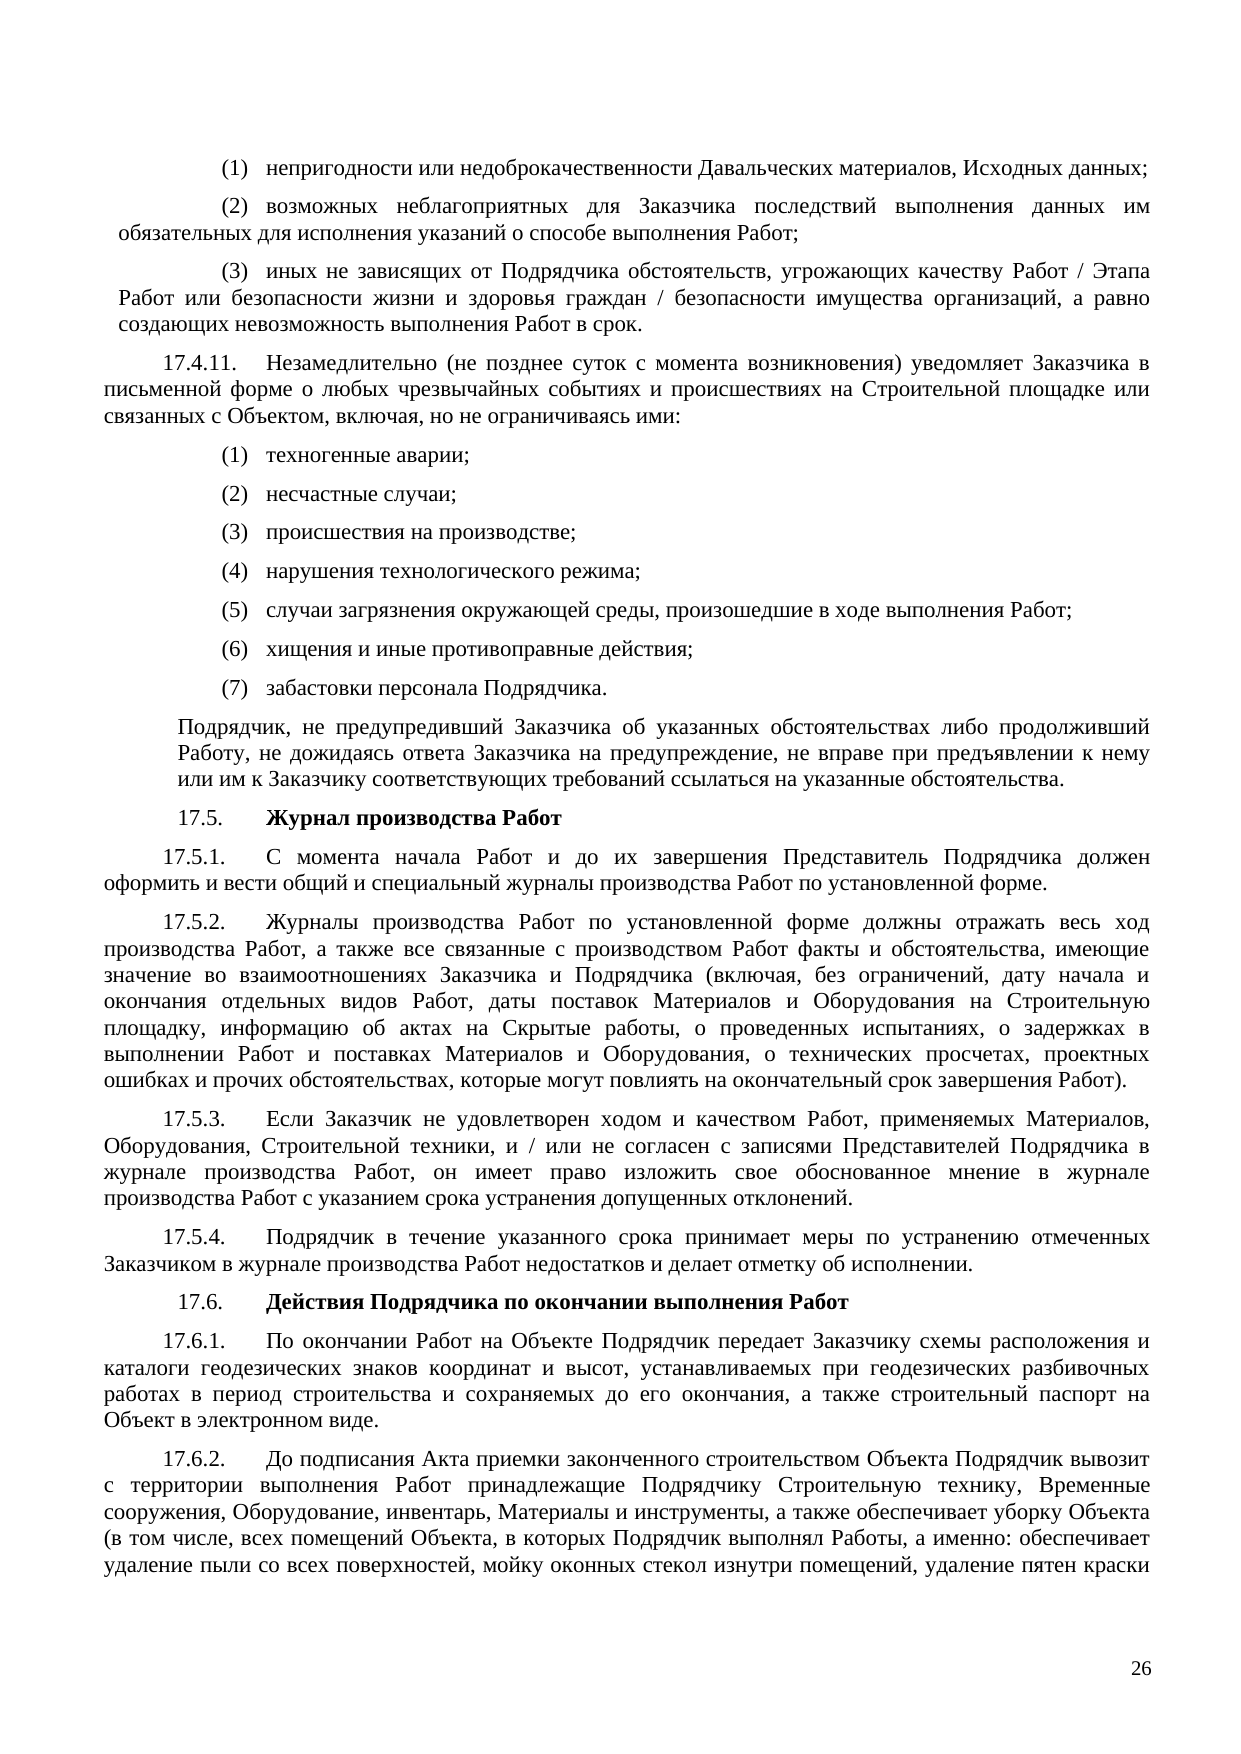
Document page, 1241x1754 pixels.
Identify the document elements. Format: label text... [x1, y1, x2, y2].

text иных не зависящих от Подрядчика обстоятельств, угрожающих качеству Работ / Этапа Работ или безопасности жизни и здоровья граждан / безопасности имущества организаций, а равно создающих невозможность выполнения Работ в срок. [118, 258, 1152, 337]
text несчастные случаи; [118, 479, 1152, 506]
text непригодности или недоброкачественности Давальческих материалов, Исходных данных; [118, 153, 1152, 180]
text техногенные аварии; [118, 441, 1152, 467]
text По окончании Работ на Объекте Подрядчик передает Заказчику схемы расположения и каталоги геодезических знаков координат и высот, устанавливаемых при геодезических разбивочных работах в период строительства и сохраняемых до его окончания, а также строительный паспорт на Объект в электронном виде. [103, 1327, 1152, 1433]
text Журналы производства Работ по установленной форме должны отражать весь ход производства Работ, а также все связанные с производством Работ факты и обстоятельства, имеющие значение во взаимоотношениях Заказчика и Подрядчика (включая, без ограничений, дату начала и окончания отдельных видов Работ, даты поставок Материалов и Оборудования на Строительную площадку, информацию об актах на Скрытые работы, о проведенных испытаниях, о задержках в выполнении Работ и поставках Материалов и Оборудования, о технических просчетах, проектных ошибках и прочих обстоятельствах, которые могут повлиять на окончательный срок завершения Работ). [103, 908, 1152, 1093]
text Незамедлительно (не позднее суток с момента возникновения) уведомляет Заказчика в письменной форме о любых чрезвычайных событиях и происшествиях на Строительной площадке или связанных с Объектом, включая, но не ограничиваясь ими: [103, 349, 1152, 428]
text Действия Подрядчика по окончании выполнения Работ [118, 1288, 1152, 1315]
text Журнал производства Работ [118, 804, 1152, 831]
text С момента начала Работ и до их завершения Представитель Подрядчика должен оформить и вести общий и специальный журналы производства Работ по установленной форме. [103, 843, 1152, 896]
text случаи загрязнения окружающей среды, произошедшие в ходе выполнения Работ; [118, 596, 1152, 622]
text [103, 1445, 1152, 1577]
text возможных неблагоприятных для Заказчика последствий выполнения данных им обязательных для исполнения указаний о способе выполнения Работ; [118, 192, 1152, 245]
text Если Заказчик не удовлетворен ходом и качеством Работ, применяемых Материалов, Оборудования, Строительной техники, и / или не согласен с записями Представителей Подрядчика в журнале производства Работ, он имеет право изложить свое обоснованное мнение в журнале производства Работ с указанием срока устранения допущенных отклонений. [103, 1105, 1152, 1211]
text происшествия на производстве; [118, 518, 1152, 545]
list Подрядчик, не предупредивший Заказчика об указанных обстоятельствах либо продолживший Работу, не дожидаясь ответа Заказчика на предупреждение, не вправе при предъявлении к нему или им к Заказчику соответствующих требований ссылаться на указанные обстоятельства. [177, 713, 1152, 792]
text хищения и иные противоправные действия; [118, 635, 1152, 661]
text нарушения технологического режима; [118, 557, 1152, 584]
text забастовки персонала Подрядчика. [118, 674, 1152, 700]
text Подрядчик в течение указанного срока принимает меры по устранению отмеченных Заказчиком в журнале производства Работ недостатков и делает отметку об исполнении. [103, 1223, 1152, 1276]
